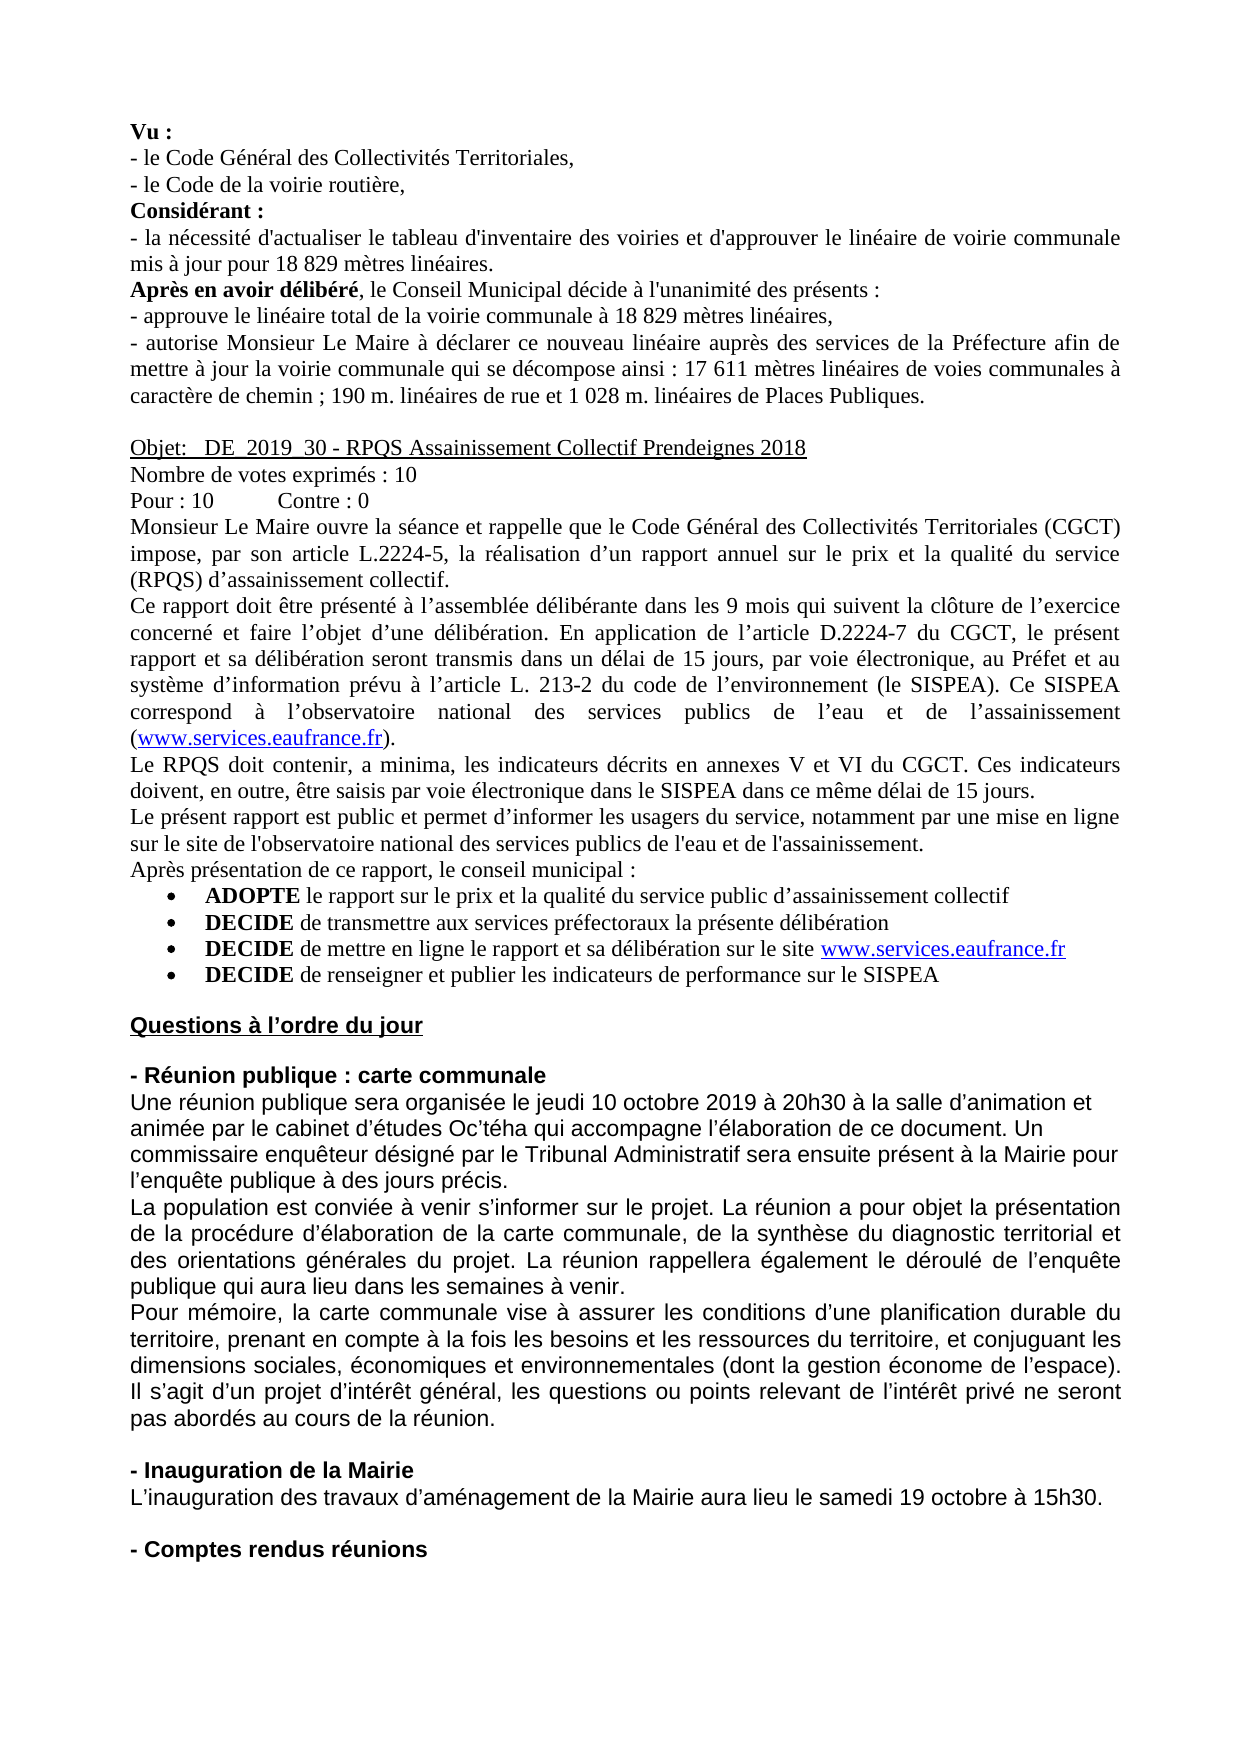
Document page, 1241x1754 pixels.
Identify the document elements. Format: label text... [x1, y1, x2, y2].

text Pour mémoire, la carte communale vise à assurer les conditions d’une planification durable du territoire, prenant en compte à la fois les besoins et les ressources du territoire, et conjuguant les dimensions sociales, économiques et environnementales (dont la gestion économe de l’espace). Il s’agit d’un projet d’intérêt général, les questions ou points relevant de l’intérêt privé ne seront pas abordés au cours de la réunion. [130, 1299, 1122, 1431]
text L’inauguration des travaux d’aménagement de la Mairie aura lieu le samedi 19 octobre à 15h30. [130, 1484, 1122, 1510]
text Après présentation de ce rapport, le conseil municipal : [130, 856, 1122, 882]
text Vu : [130, 118, 1122, 144]
text - Inauguration de la Mairie [130, 1457, 1122, 1484]
text - le Code de la voirie routière, [130, 171, 1122, 197]
text Nombre de votes exprimés : 10 [130, 461, 1122, 487]
text Le présent rapport est public et permet d’informer les usagers du service, notamment par une mise en ligne sur le site de l'observatoire national des services publics de l'eau et de l'assainissement. [130, 803, 1122, 856]
text Questions à l’ordre du jour [130, 1012, 1122, 1038]
text Considérant : [130, 197, 1122, 223]
text - la nécessité d'actualiser le tableau d'inventaire des voiries et d'approuver le linéaire de voirie communale mis à jour pour 18 829 mètres linéaires. [130, 223, 1122, 276]
text Le RPQS doit contenir, a minima, les indicateurs décrits en annexes V et VI du CGCT. Ces indicateurs doivent, en outre, être saisis par voie électronique dans le SISPEA dans ce même délai de 15 jours. [130, 751, 1122, 803]
text - Réunion publique : carte communale [130, 1062, 1122, 1088]
text Ce rapport doit être présenté à l’assemblée délibérante dans les 9 mois qui suivent la clôture de l’exercice concerné et faire l’objet d’une délibération. En application de l’article D.2224-7 du CGCT, le présent rapport et sa délibération seront transmis dans un délai de 15 jours, par voie électronique, au Préfet et au système d’information prévu à l’article L. 213-2 du code de l’environnement (le SISPEA). Ce SISPEA correspond à l’observatoire national des services publics de l’eau et de l’assainissement (www.services.eaufrance.fr). [130, 592, 1122, 751]
text - le Code Général des Collectivités Territoriales, [130, 144, 1122, 171]
text Objet: DE_2019_30 - RPQS Assainissement Collectif Prendeignes 2018 [130, 434, 1122, 461]
text Monsieur Le Maire ouvre la séance et rappelle que le Code Général des Collectivités Territoriales (CGCT) impose, par son article L.2224-5, la réalisation d’un rapport annuel sur le prix et la qualité du service (RPQS) d’assainissement collectif. [130, 513, 1122, 592]
text - approuve le linéaire total de la voirie communale à 18 829 mètres linéaires, [130, 303, 1122, 329]
list ADOPTE le rapport sur le prix et la qualité du service public d’assainissement collectif [167, 882, 1122, 909]
list DECIDE de transmettre aux services préfectoraux la présente délibération [167, 909, 1122, 935]
list DECIDE de renseigner et publier les indicateurs de performance sur le SISPEA [167, 961, 1122, 988]
text - Comptes rendus réunions [130, 1536, 1122, 1563]
text Une réunion publique sera organisée le jeudi 10 octobre 2019 à 20h30 à la salle d’animation et animée par le cabinet d’études Oc’téha qui accompagne l’élaboration de ce document. Un commissaire enquêteur désigné par le Tribunal Administratif sera ensuite présent à la Mairie pour l’enquête publique à des jours précis. [130, 1088, 1122, 1194]
text - autorise Monsieur Le Maire à déclarer ce nouveau linéaire auprès des services de la Préfecture afin de mettre à jour la voirie communale qui se décompose ainsi : 17 611 mètres linéaires de voies communales à caractère de chemin ; 190 m. linéaires de rue et 1 028 m. linéaires de Places Publiques. [130, 329, 1122, 408]
text La population est conviée à venir s’informer sur le projet. La réunion a pour objet la présentation de la procédure d’élaboration de la carte communale, de la synthèse du diagnostic territorial et des orientations générales du projet. La réunion rappellera également le déroulé de l’enquête publique qui aura lieu dans les semaines à venir. [130, 1194, 1122, 1299]
text Après en avoir délibéré, le Conseil Municipal décide à l'unanimité des présents : [130, 276, 1122, 303]
text Pour : 10 Contre : 0 [130, 487, 1122, 513]
list DECIDE de mettre en ligne le rapport et sa délibération sur le site www.services.eaufrance.fr [167, 935, 1122, 961]
